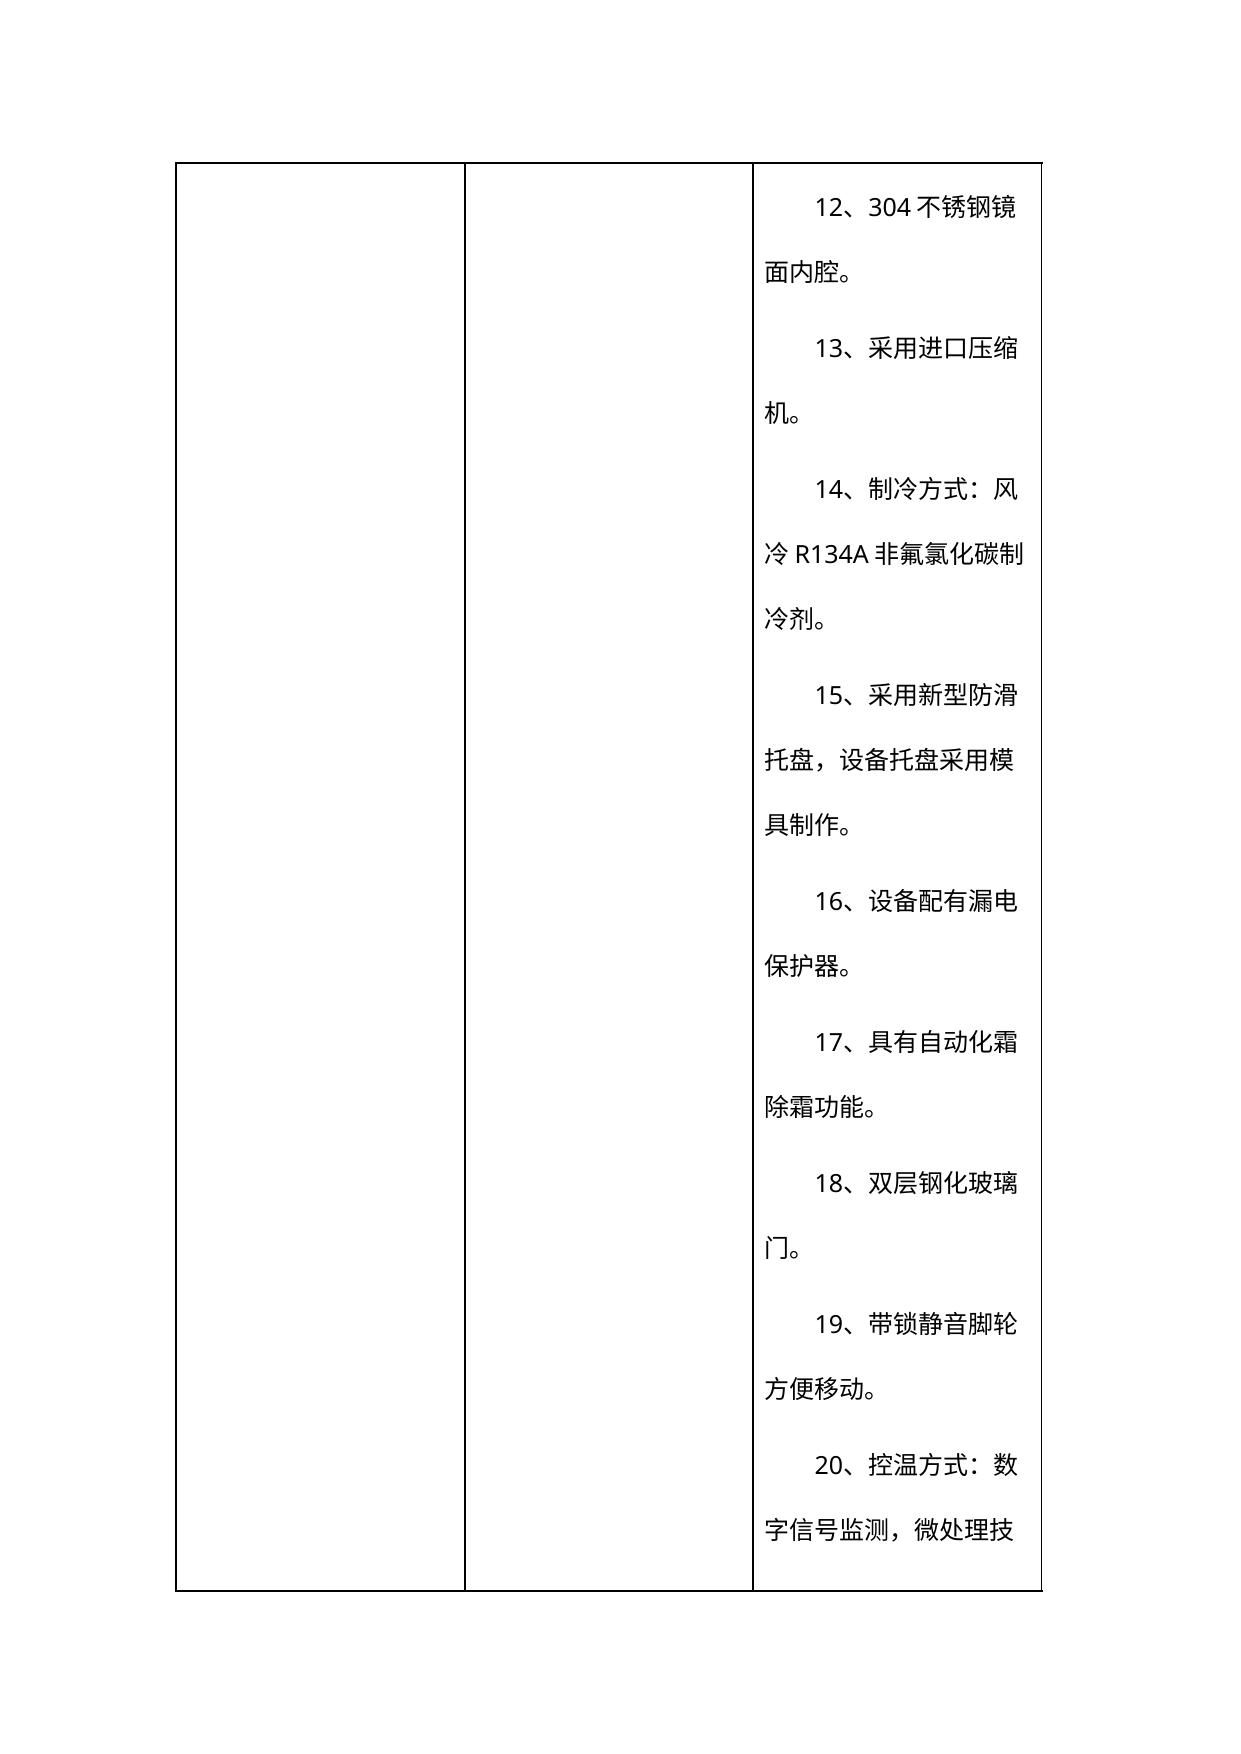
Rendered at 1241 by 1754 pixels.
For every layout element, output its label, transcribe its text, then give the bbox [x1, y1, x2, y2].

table_cell 1 [177, 164, 464, 1590]
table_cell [754, 164, 1041, 1590]
table_cell [466, 164, 752, 1590]
